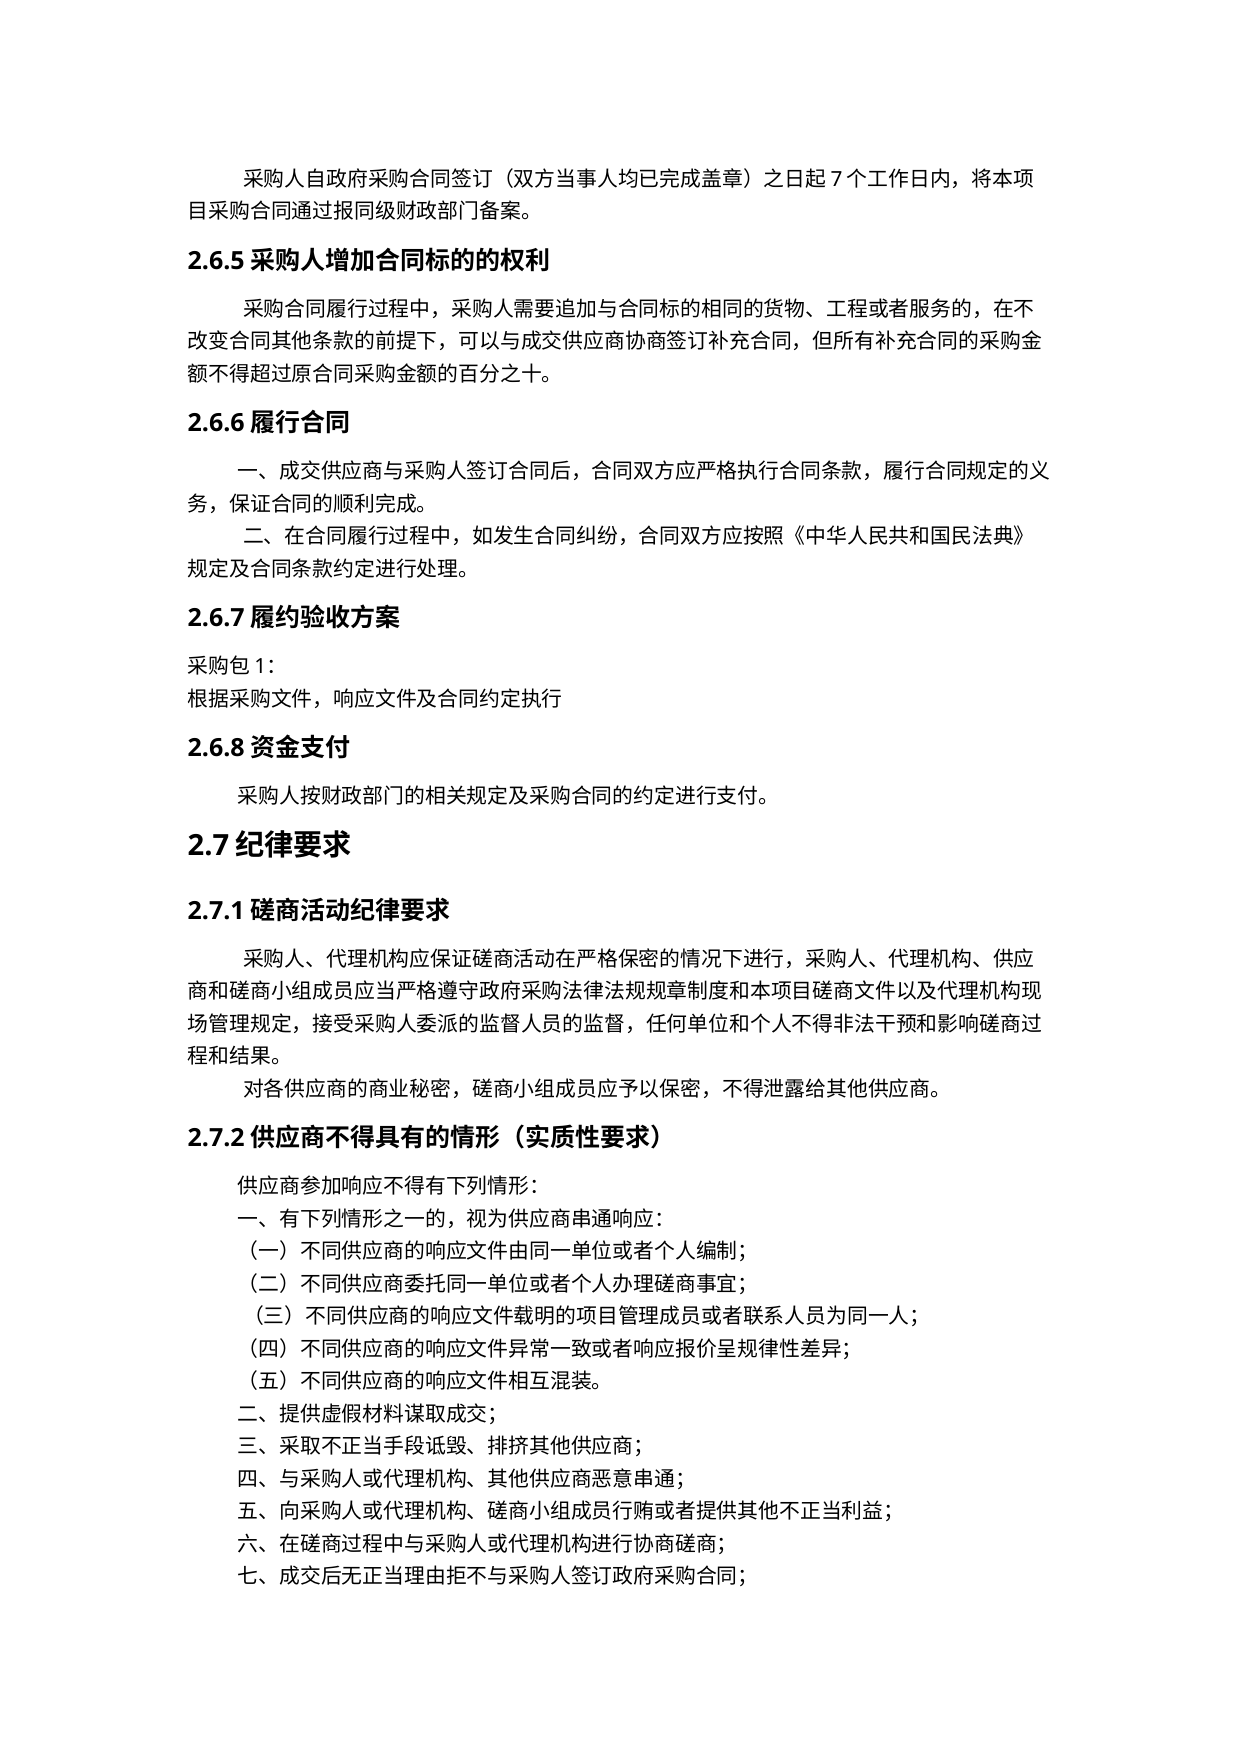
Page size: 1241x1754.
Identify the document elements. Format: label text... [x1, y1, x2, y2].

text 根据采购文件，响应文件及合同约定执行 [187, 682, 1053, 714]
text 二、提供虚假材料谋取成交； [187, 1397, 1053, 1429]
text 一、有下列情形之一的，视为供应商串通响应： [187, 1202, 1053, 1234]
text （一）不同供应商的响应文件由同一单位或者个人编制； [187, 1234, 1053, 1267]
text 2.7.2供应商不得具有的情形（实质性要求） [187, 1104, 1053, 1169]
text 2.7.1磋商活动纪律要求 [187, 877, 1053, 942]
text 2.6.8资金支付 [187, 714, 1053, 779]
text （三）不同供应商的响应文件载明的项目管理成员或者联系人员为同一人； [187, 1299, 1053, 1332]
text 三、采取不正当手段诋毁、排挤其他供应商； [187, 1429, 1053, 1462]
text 五、向采购人或代理机构、磋商小组成员行贿或者提供其他不正当利益； [187, 1494, 1053, 1527]
text （四）不同供应商的响应文件异常一致或者响应报价呈规律性差异； [187, 1332, 1053, 1364]
text 2.6.5采购人增加合同标的的权利 [187, 227, 1053, 292]
text 采购包1： [187, 649, 1053, 682]
text 2.7纪律要求 [187, 812, 1053, 877]
text 六、在磋商过程中与采购人或代理机构进行协商磋商； [187, 1527, 1053, 1559]
text 采购合同履行过程中，采购人需要追加与合同标的相同的货物、工程或者服务的，在不改变合同其他条款的前提下，可以与成交供应商协商签订补充合同，但所有补充合同的采购金额不得超过原合同采购金额的百分之十。 [187, 292, 1053, 389]
text 对各供应商的商业秘密，磋商小组成员应予以保密，不得泄露给其他供应商。 [187, 1072, 1053, 1104]
text 采购人按财政部门的相关规定及采购合同的约定进行支付。 [187, 779, 1053, 812]
text 采购人自政府采购合同签订（双方当事人均已完成盖章）之日起7个工作日内，将本项目采购合同通过报同级财政部门备案。 [187, 162, 1053, 227]
text 四、与采购人或代理机构、其他供应商恶意串通； [187, 1462, 1053, 1494]
text （五）不同供应商的响应文件相互混装。 [187, 1364, 1053, 1397]
text 采购人、代理机构应保证磋商活动在严格保密的情况下进行，采购人、代理机构、供应商和磋商小组成员应当严格遵守政府采购法律法规规章制度和本项目磋商文件以及代理机构现场管理规定，接受采购人委派的监督人员的监督，任何单位和个人不得非法干预和影响磋商过程和结果。 [187, 942, 1053, 1072]
text 2.6.7履约验收方案 [187, 584, 1053, 649]
text 二、在合同履行过程中，如发生合同纠纷，合同双方应按照《中华人民共和国民法典》规定及合同条款约定进行处理。 [187, 519, 1053, 584]
text 2.6.6履行合同 [187, 389, 1053, 454]
text 供应商参加响应不得有下列情形： [187, 1169, 1053, 1202]
text 一、成交供应商与采购人签订合同后，合同双方应严格执行合同条款，履行合同规定的义务，保证合同的顺利完成。 [187, 454, 1053, 519]
text （二）不同供应商委托同一单位或者个人办理磋商事宜； [187, 1267, 1053, 1299]
text 七、成交后无正当理由拒不与采购人签订政府采购合同； [187, 1559, 1053, 1592]
